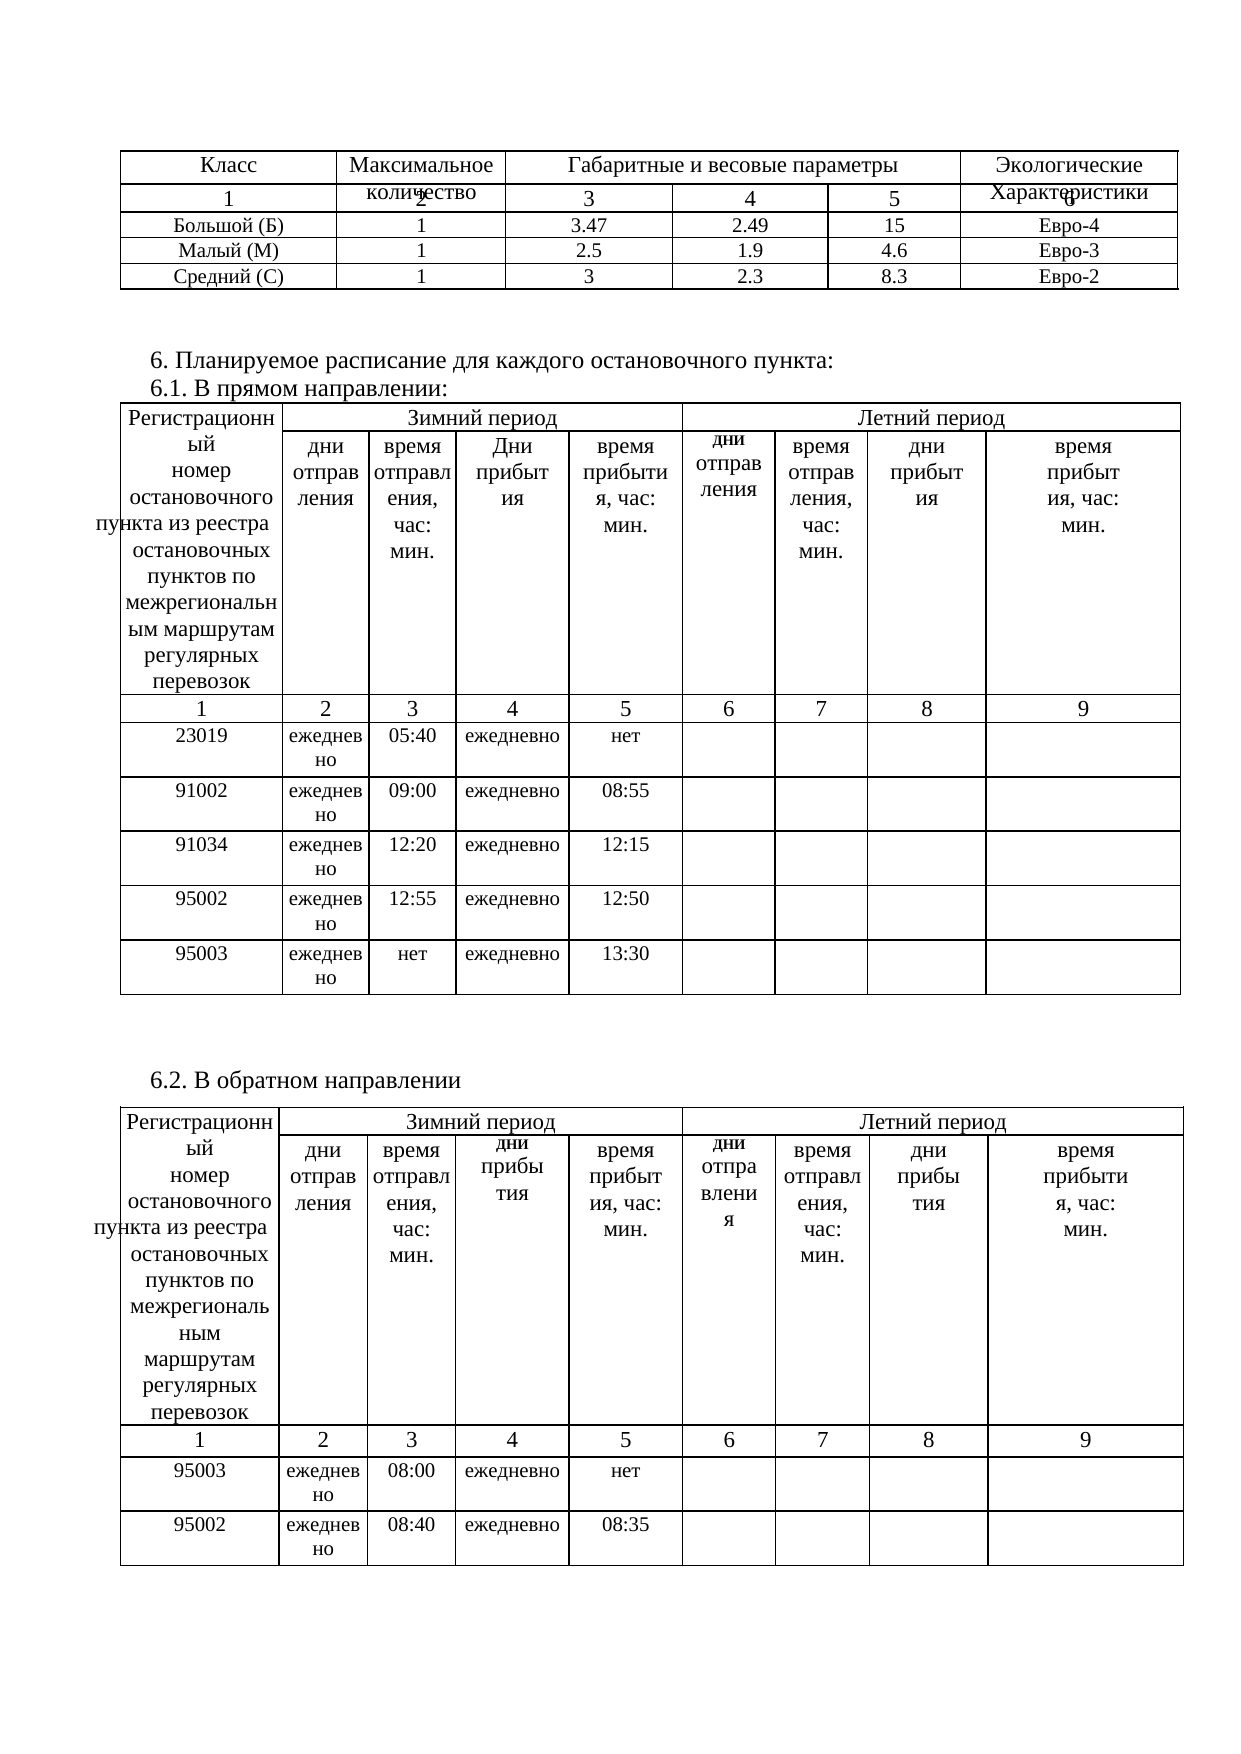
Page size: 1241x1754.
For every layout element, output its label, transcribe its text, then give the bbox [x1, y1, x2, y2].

table_header Регистрационный номер остановочного пункта из реестра остановочных пунктов по межрегиональным маршрутам регулярных перевозок [121, 404, 282, 694]
table_cell 05:40 [370, 723, 455, 776]
table_cell время прибыти я, час: мин. [989, 1136, 1183, 1424]
table_cell 1 [121, 185, 336, 211]
table_cell ежедневно [283, 723, 368, 776]
table_cell [683, 723, 774, 776]
table_cell 5 [570, 695, 682, 722]
table_cell 23019 [121, 723, 282, 776]
table_cell [776, 832, 867, 885]
table_cell 12:15 [570, 832, 682, 885]
table_cell 1 [121, 695, 282, 722]
table_header Зимний период [280, 1108, 682, 1134]
table_cell [868, 723, 985, 776]
table_cell 2.49 [673, 213, 827, 237]
table_cell 12:55 [370, 886, 455, 939]
table_cell ежедневно [283, 941, 368, 993]
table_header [961, 152, 1177, 183]
table_cell 4 [457, 695, 568, 722]
table_cell 1 [337, 213, 505, 237]
table_cell 08:00 [368, 1458, 455, 1510]
table_cell [683, 886, 774, 939]
table_cell 12:50 [570, 886, 682, 939]
table_cell 91034 [121, 832, 282, 885]
table_cell [987, 778, 1180, 830]
table_cell 3 [368, 1426, 455, 1456]
table_cell нет [570, 723, 682, 776]
table_cell дни прибы тия [870, 1136, 987, 1424]
table_cell дни прибыт ия [868, 432, 985, 694]
table_cell 8.3 [829, 264, 960, 288]
table_cell 7 [776, 1426, 869, 1456]
table_cell 08:35 [570, 1512, 682, 1565]
text 6.1. В прямом направлении: [150, 373, 1090, 402]
text 6.2. В обратном направлении [150, 1065, 1090, 1094]
table_cell 91002 [121, 778, 282, 830]
table_header Габаритные и весовые параметры [506, 152, 960, 183]
table_cell 7 [776, 695, 867, 722]
table_cell ДНИ отправ ления [683, 432, 774, 694]
table_cell [683, 1458, 775, 1510]
table_cell 2.5 [506, 238, 672, 262]
table_cell 4 [673, 185, 827, 211]
table_cell [989, 1458, 1183, 1510]
table_cell ежедневно [457, 941, 568, 993]
table_cell 2.3 [673, 264, 827, 288]
table_cell ДНИ прибы тия [456, 1136, 568, 1424]
table_cell 15 [829, 213, 960, 237]
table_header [337, 152, 505, 183]
table_cell 95002 [121, 886, 282, 939]
table_cell время отправл ения, час: мин. [368, 1136, 455, 1424]
table_cell 08:40 [368, 1512, 455, 1565]
table_cell 1 [337, 238, 505, 262]
table_cell Евро-4 [961, 213, 1177, 237]
table_cell 3 [506, 185, 672, 211]
table_cell Малый (М) [121, 238, 336, 262]
table_cell 6 [683, 1426, 775, 1456]
table_cell [776, 1512, 869, 1565]
table_cell [683, 941, 774, 993]
table_cell 2 [280, 1426, 367, 1456]
table_cell время прибыт ия, час: мин. [570, 1136, 682, 1424]
table_cell [683, 1512, 775, 1565]
table_cell [683, 778, 774, 830]
table_header Летний период [683, 1108, 1183, 1134]
table_cell [987, 886, 1180, 939]
table_cell ежедневно [283, 832, 368, 885]
table_cell [683, 832, 774, 885]
table_cell 12:20 [370, 832, 455, 885]
table_header Летний период [683, 404, 1180, 430]
table_cell [868, 778, 985, 830]
table_cell 8 [868, 695, 985, 722]
table_cell Евро-2 [961, 264, 1177, 288]
table_cell 4.6 [829, 238, 960, 262]
table_cell [870, 1458, 987, 1510]
table_cell 6 [683, 695, 774, 722]
table_cell время отправл ения, час: мин. [370, 432, 455, 694]
table_cell [776, 723, 867, 776]
table_cell 4 [456, 1426, 568, 1456]
table_cell ежедневно [457, 778, 568, 830]
table_cell ежедневно [457, 886, 568, 939]
table_cell 3.47 [506, 213, 672, 237]
table_cell Евро-3 [961, 238, 1177, 262]
table_cell [776, 1458, 869, 1510]
table_cell 2 [283, 695, 368, 722]
table_cell время отправл ения, час: мин. [776, 1136, 869, 1424]
text 6. Планируемое расписание для каждого остановочного пункта: [150, 345, 1090, 373]
table_cell Средний (С) [121, 264, 336, 288]
table_cell 1 [337, 264, 505, 288]
table_cell 08:55 [570, 778, 682, 830]
table_cell ежедневно [457, 723, 568, 776]
table_cell 5 [829, 185, 960, 211]
table_cell 95003 [121, 941, 282, 993]
table_cell ДНИ отпра влени я [683, 1136, 775, 1424]
table_cell [989, 1512, 1183, 1565]
table_cell [776, 778, 867, 830]
table_cell [868, 832, 985, 885]
table_cell [987, 941, 1180, 993]
table_cell Большой (Б) [121, 213, 336, 237]
table_cell ежедневно [456, 1458, 568, 1510]
table_cell 13:30 [570, 941, 682, 993]
table_cell 3 [370, 695, 455, 722]
table_cell время прибыти я, час: мин. [570, 432, 682, 694]
table_cell 95002 [121, 1512, 278, 1565]
table_cell 8 [870, 1426, 987, 1456]
table_header Зимний период [283, 404, 682, 430]
table_cell нет [370, 941, 455, 993]
table_cell ежедневно [283, 778, 368, 830]
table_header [121, 1108, 278, 1424]
table_cell 6 [961, 185, 1177, 211]
table_cell Дни прибыт ия [457, 432, 568, 694]
table_cell [987, 723, 1180, 776]
table_cell [870, 1512, 987, 1565]
table_cell время отправ ления, час: мин. [776, 432, 867, 694]
table_cell [776, 886, 867, 939]
table_cell нет [570, 1458, 682, 1510]
table_cell 95003 [121, 1458, 278, 1510]
table_cell 09:00 [370, 778, 455, 830]
table_cell 1 [121, 1426, 278, 1456]
table_cell [868, 886, 985, 939]
table_cell дни отправ ления [280, 1136, 367, 1424]
table_cell 1.9 [673, 238, 827, 262]
table_cell 2 [337, 185, 505, 211]
table_cell [868, 941, 985, 993]
table_cell [987, 832, 1180, 885]
table_header Класс [121, 152, 336, 183]
table_cell 9 [989, 1426, 1183, 1456]
table_cell ежедневно [456, 1512, 568, 1565]
table_cell 3 [506, 264, 672, 288]
table_cell 9 [987, 695, 1180, 722]
table_cell дни отправ ления [283, 432, 368, 694]
table_cell время прибыт ия, час: мин. [987, 432, 1180, 694]
table_cell ежедневно [457, 832, 568, 885]
table_cell 5 [570, 1426, 682, 1456]
table_cell ежедневно [283, 886, 368, 939]
table_cell ежедневно [280, 1512, 367, 1565]
table_cell [776, 941, 867, 993]
table_cell ежедневно [280, 1458, 367, 1510]
